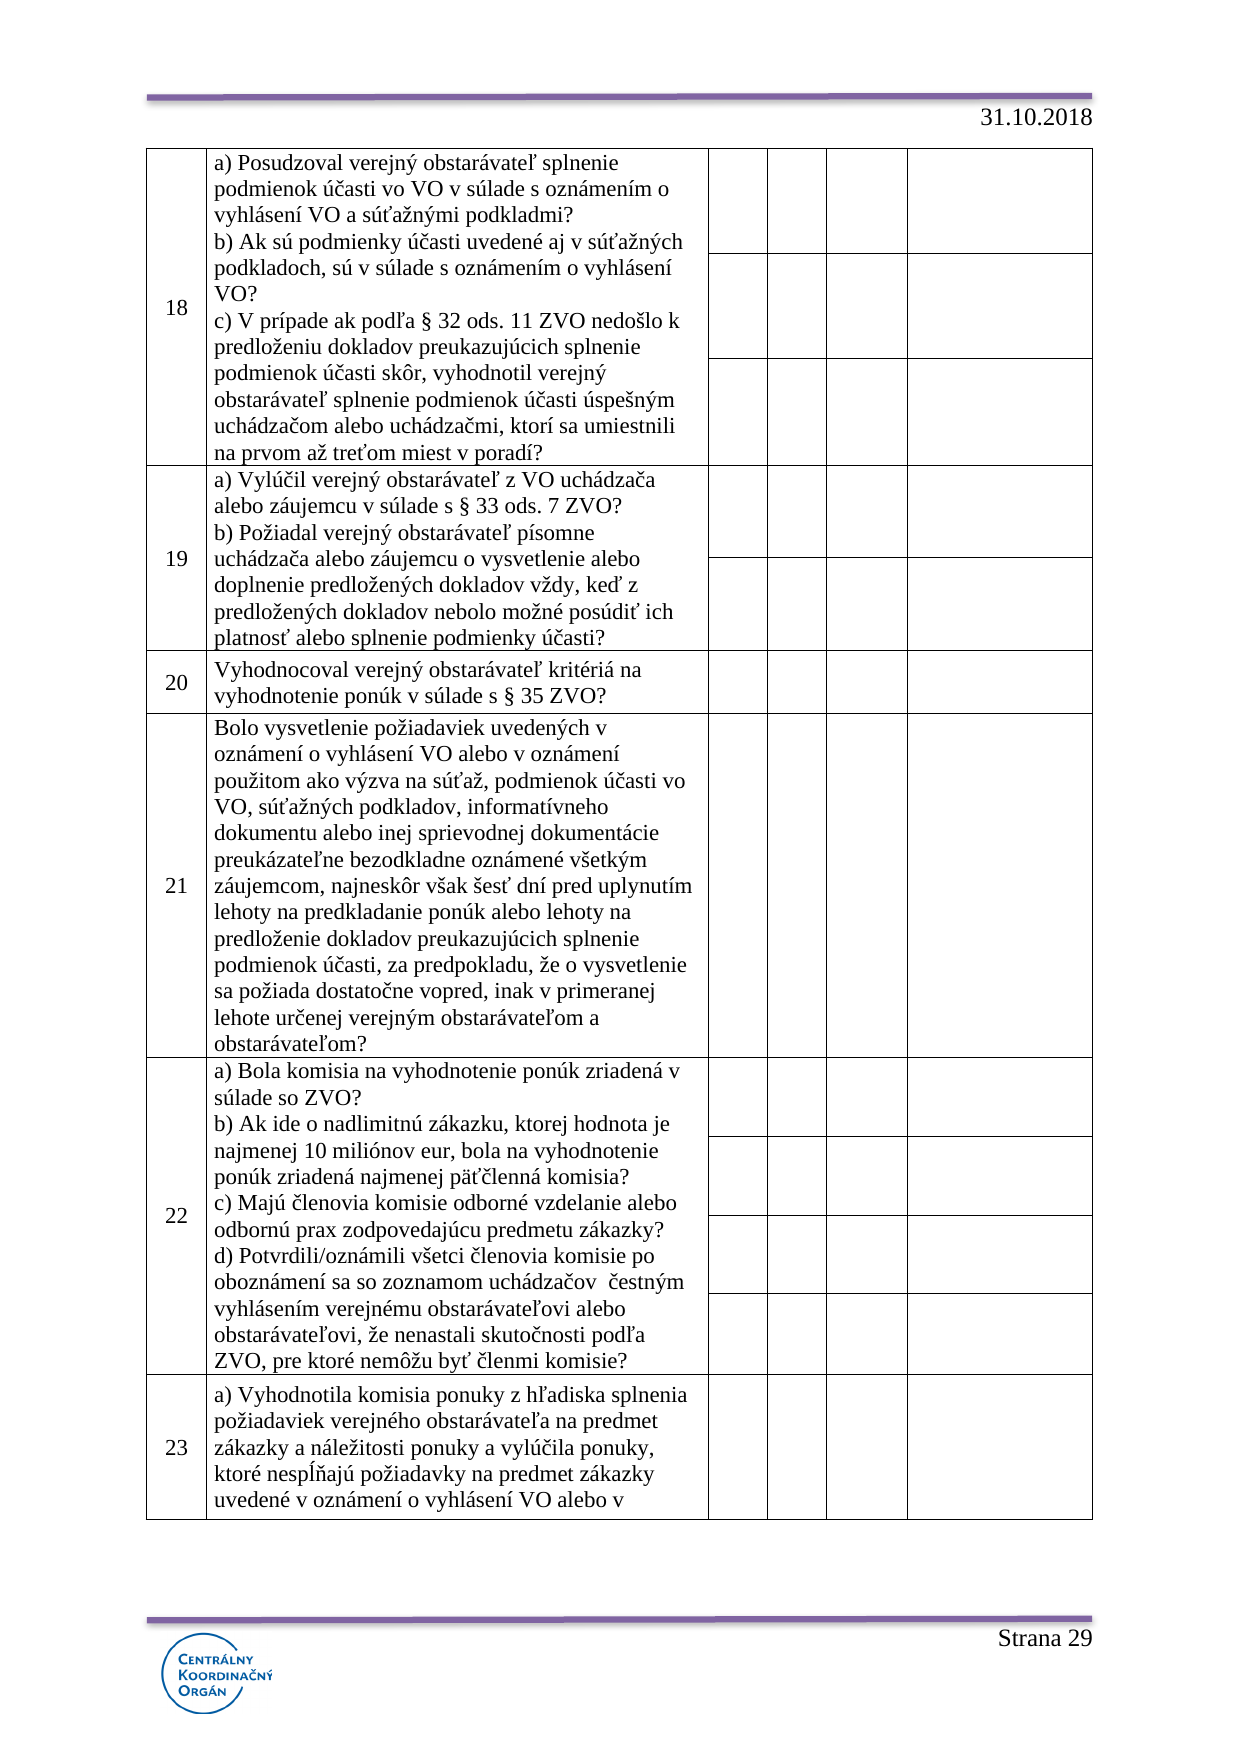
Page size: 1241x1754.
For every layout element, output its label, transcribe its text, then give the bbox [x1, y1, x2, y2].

table_cell [768, 1294, 826, 1374]
table_cell [908, 254, 1092, 358]
table_cell [908, 1294, 1092, 1374]
table_cell [709, 1216, 767, 1293]
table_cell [207, 1375, 708, 1519]
table_cell [827, 1294, 907, 1374]
table_cell [827, 466, 907, 557]
table_cell 19 [147, 466, 206, 650]
table_cell a) Posudzoval verejný obstarávateľ splnenie podmienok účasti vo VO v súlade s oznámením o vyhlásení VO a súťažnými podkladmi? b) Ak sú podmienky účasti uvedené aj v súťažných podkladoch, sú v súlade s oznámením o vyhlásení VO? c) V prípade ak podľa § 32 ods. 11 ZVO nedošlo k predloženiu dokladov preukazujúcich splnenie podmienok účasti skôr, vyhodnotil verejný obstarávateľ splnenie podmienok účasti úspešným uchádzačom alebo uchádzačmi, ktorí sa umiestnili na prvom až treťom miest v poradí? [207, 149, 708, 465]
table_cell [709, 254, 767, 358]
table_cell [768, 466, 826, 557]
table_cell [827, 714, 907, 1057]
table_cell [908, 1216, 1092, 1293]
table_cell [768, 1216, 826, 1293]
table_cell [908, 1137, 1092, 1214]
table_cell [768, 1375, 826, 1519]
table_cell [709, 466, 767, 557]
table_cell [709, 714, 767, 1057]
table_cell [908, 714, 1092, 1057]
table_cell [908, 149, 1092, 253]
table_cell [768, 1058, 826, 1136]
table_cell [827, 359, 907, 465]
table_cell [709, 149, 767, 253]
table_cell [827, 651, 907, 713]
table_cell [768, 558, 826, 650]
table_cell [908, 651, 1092, 713]
table_cell a) Bola komisia na vyhodnotenie ponúk zriadená v súlade so ZVO? b) Ak ide o nadlimitnú zákazku, ktorej hodnota je najmenej 10 miliónov eur, bola na vyhodnotenie ponúk zriadená najmenej päťčlenná komisia? c) Majú členovia komisie odborné vzdelanie alebo odbornú prax zodpovedajúcu predmetu zákazky? d) Potvrdili/oznámili všetci členovia komisie po oboznámení sa so zoznamom uchádzačov čestným vyhlásením verejnému obstarávateľovi alebo obstarávateľovi, že nenastali skutočnosti podľa ZVO, pre ktoré nemôžu byť členmi komisie? [207, 1058, 708, 1374]
table_cell [827, 149, 907, 253]
table_cell [827, 1137, 907, 1214]
table_cell [827, 254, 907, 358]
table_cell [768, 714, 826, 1057]
table_cell [768, 1137, 826, 1214]
table_cell [908, 558, 1092, 650]
table_cell [908, 466, 1092, 557]
table_cell [908, 1375, 1092, 1519]
table_cell 21 [147, 714, 206, 1057]
table_cell [908, 1058, 1092, 1136]
table_cell 20 [147, 651, 206, 713]
table_cell [709, 1058, 767, 1136]
table_cell [768, 359, 826, 465]
table_cell [709, 1375, 767, 1519]
table_cell [709, 1294, 767, 1374]
table_cell [709, 1137, 767, 1214]
table_cell [827, 1375, 907, 1519]
table_cell [709, 558, 767, 650]
table_cell Bolo vysvetlenie požiadaviek uvedených v oznámení o vyhlásení VO alebo v oznámení použitom ako výzva na súťaž, podmienok účasti vo VO, súťažných podkladov, informatívneho dokumentu alebo inej sprievodnej dokumentácie preukázateľne bezodkladne oznámené všetkým záujemcom, najneskôr však šesť dní pred uplynutím lehoty na predkladanie ponúk alebo lehoty na predloženie dokladov preukazujúcich splnenie podmienok účasti, za predpokladu, že o vysvetlenie sa požiada dostatočne vopred, inak v primeranej lehote určenej verejným obstarávateľom a obstarávateľom? [207, 714, 708, 1057]
table_cell [827, 558, 907, 650]
table_cell [709, 651, 767, 713]
table_cell [768, 254, 826, 358]
table_cell [827, 1216, 907, 1293]
table_cell 22 [147, 1058, 206, 1374]
table_cell [709, 359, 767, 465]
table_cell 23 [147, 1375, 206, 1519]
picture [159, 1631, 272, 1713]
table_cell 18 [147, 149, 206, 465]
table_cell a) Vylúčil verejný obstarávateľ z VO uchádzača alebo záujemcu v súlade s § 33 ods. 7 ZVO? b) Požiadal verejný obstarávateľ písomne uchádzača alebo záujemcu o vysvetlenie alebo doplnenie predložených dokladov vždy, keď z predložených dokladov nebolo možné posúdiť ich platnosť alebo splnenie podmienky účasti? [207, 466, 708, 650]
table_cell [768, 149, 826, 253]
table_cell Vyhodnocoval verejný obstarávateľ kritériá na vyhodnotenie ponúk v súlade s § 35 ZVO? [207, 651, 708, 713]
table_cell [768, 651, 826, 713]
table_cell [827, 1058, 907, 1136]
table_cell [908, 359, 1092, 465]
